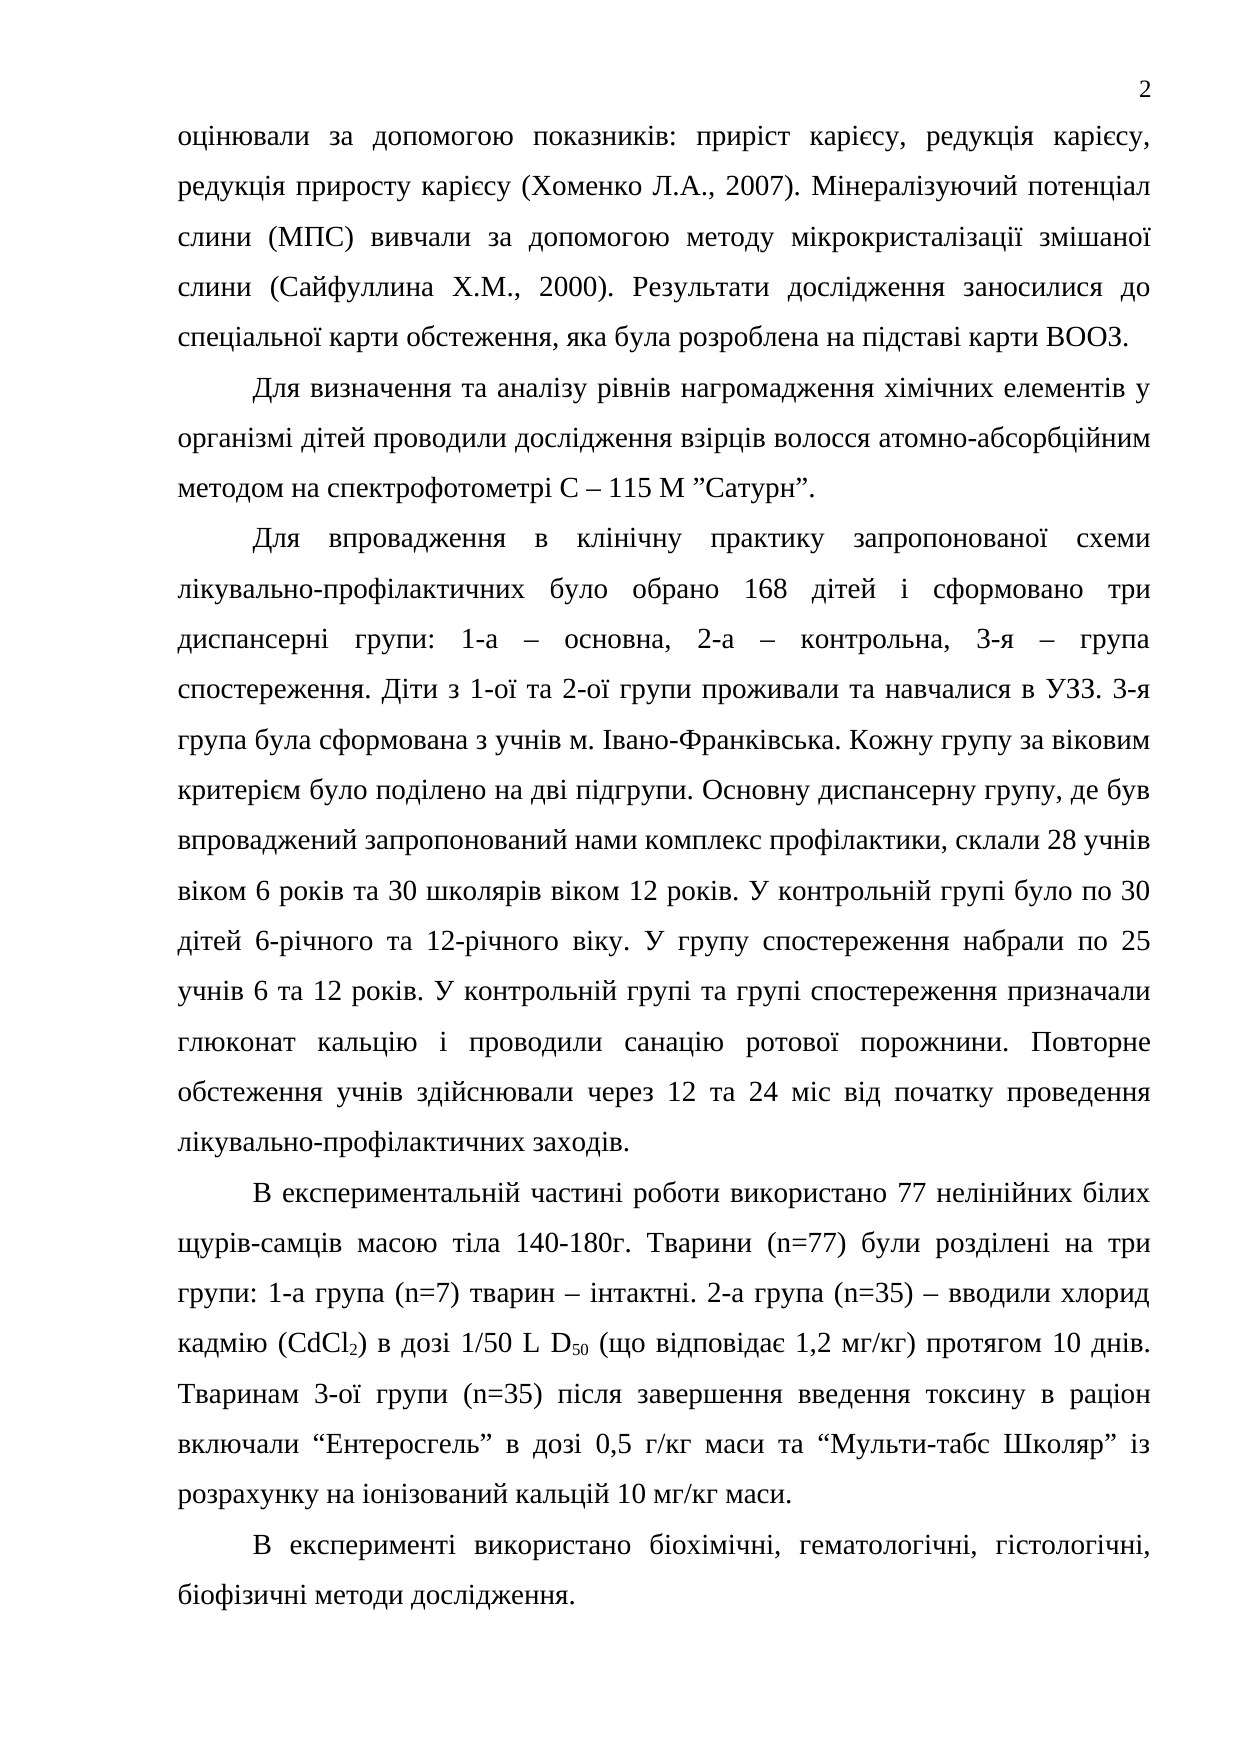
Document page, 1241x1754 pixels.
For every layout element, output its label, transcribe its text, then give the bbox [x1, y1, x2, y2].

text В експериментальній частині роботи використано 77 нелінійних білих щурів-самців масою тіла 140-180г. Тварини (n=77) були розділені на три групи: 1-а група (n=7) тварин – інтактні. 2-а група (n=35) – вводили хлорид кадмію (CdCl2) в дозі 1/50 L D50 (що відповідає 1,2 мг/кг) протягом 10 днів. Тваринам 3-ої групи (n=35) після завершення введення токсину в раціон включали “Ентеросгель” в дозі 0,5 г/кг маси та “Мульти-табс Школяр” із розрахунку на іонізований кальцій 10 мг/кг маси. [177, 1175, 1152, 1510]
text Для визначення та аналізу рівнів нагромадження хімічних елементів у організмі дітей проводили дослідження взірців волосся атомно-абсорбційним методом на спектрофотометрі С – 115 М ”Сатурн”. [177, 370, 1152, 504]
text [177, 118, 1152, 353]
text Для впровадження в клінічну практику запропонованої схеми лікувально-профілактичних було обрано 168 дітей і сформовано три диспансерні групи: 1-а – основна, 2-а – контрольна, 3-я – група спостереження. Діти з 1-ої та 2-ої групи проживали та навчалися в УЗЗ. 3-я група була сформована з учнів м. Івано-Франківська. Кожну групу за віковим критерієм було поділено на дві підгрупи. Основну диспансерну групу, де був впроваджений запропонований нами комплекс профілактики, склали 28 учнів віком 6 років та 30 школярів віком 12 років. У контрольній групі було по 30 дітей 6-річного та 12-річного віку. У групу спостереження набрали по 25 учнів 6 та 12 років. У контрольній групі та групі спостереження призначали глюконат кальцію і проводили санацію ротової порожнини. Повторне обстеження учнів здійснювали через 12 та 24 міс від початку проведення лікувально-профілактичних заходів. [177, 521, 1152, 1158]
text В експерименті використано біохімічні, гематологічні, гістологічні, біофізичні методи дослідження. [177, 1527, 1152, 1611]
